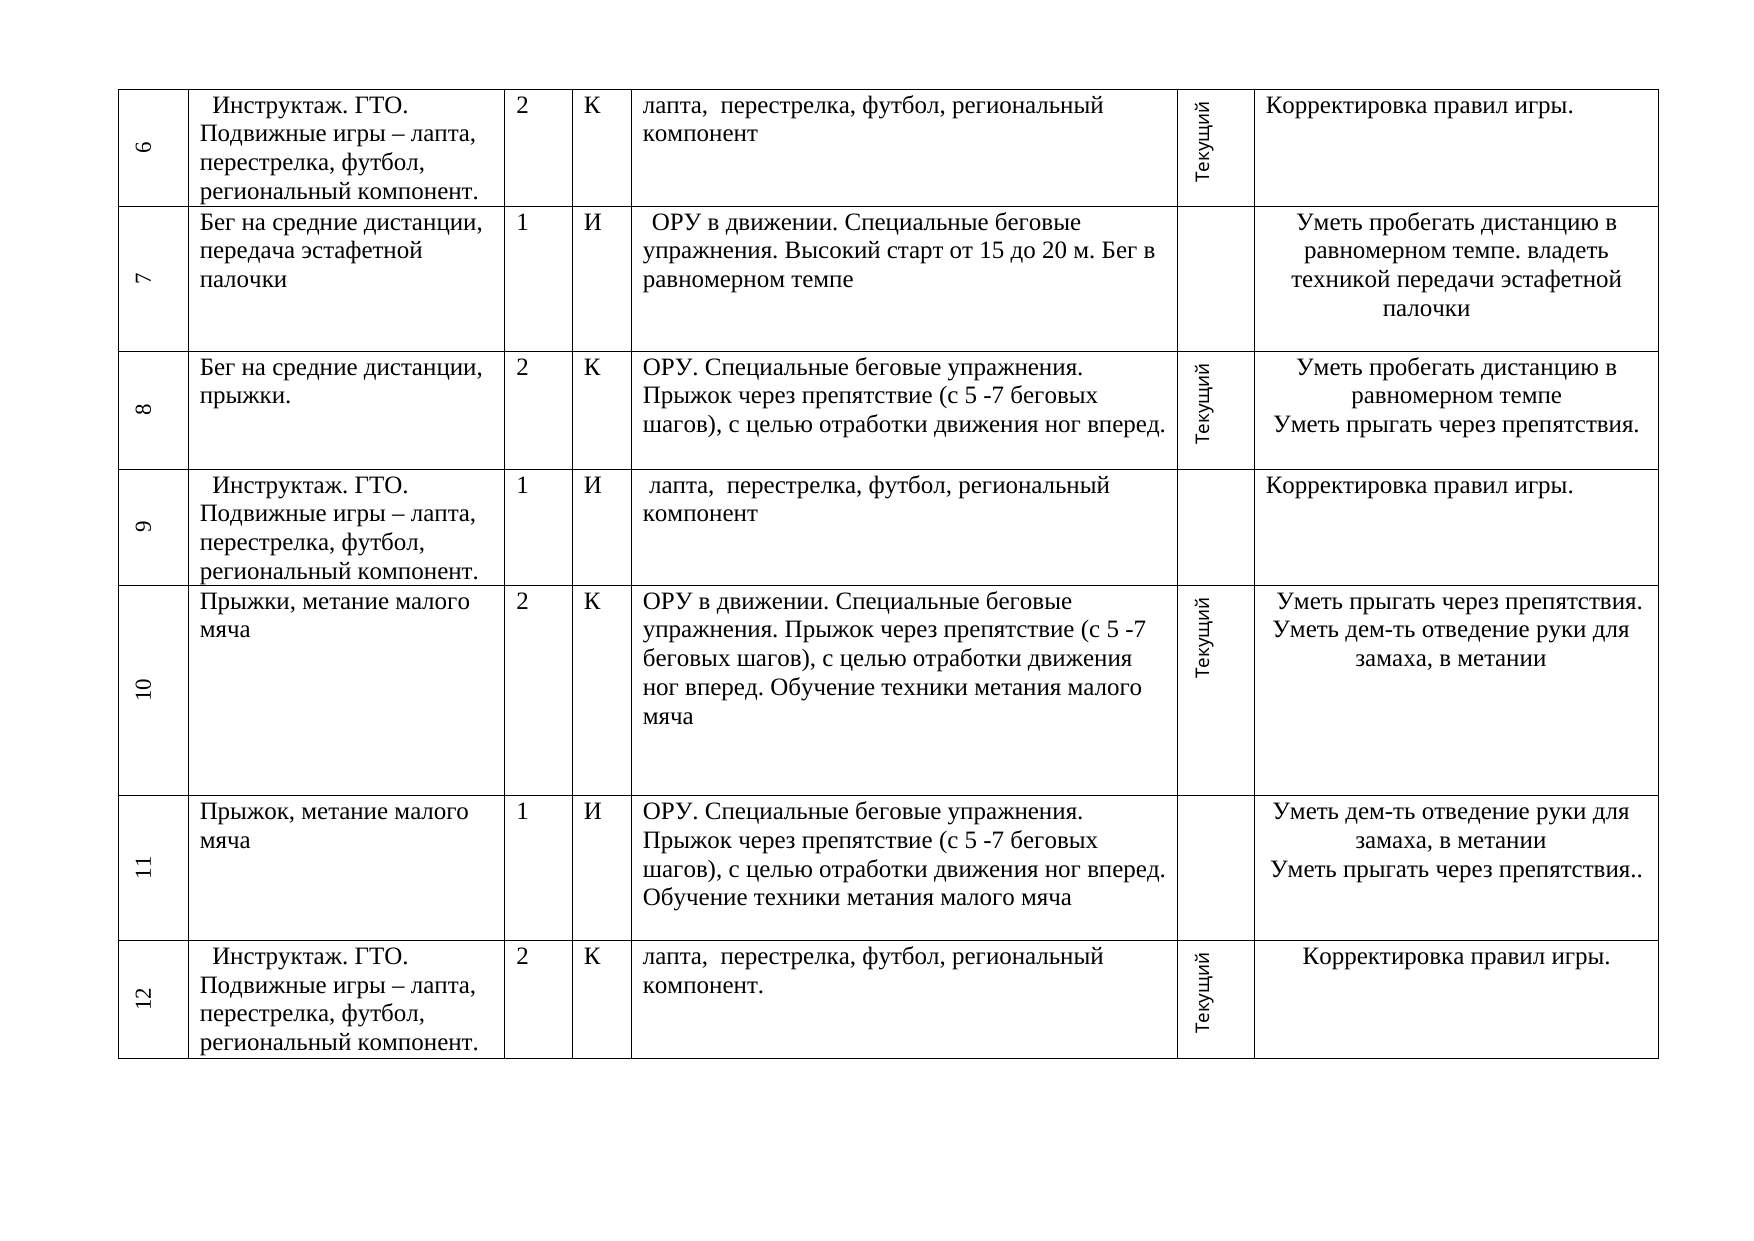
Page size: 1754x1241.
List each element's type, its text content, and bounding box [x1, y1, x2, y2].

table_cell Инструктаж. ГТО. Подвижные игры – лапта, перестрелка, футбол, региональный компонент. [189, 941, 504, 1058]
table_cell К [573, 941, 631, 1058]
table_cell 2 [505, 941, 572, 1058]
table_cell И [573, 796, 631, 940]
table_cell Уметь дем-ть отведение руки для замаха, в метании Уметь прыгать через препятствия.. [1255, 796, 1658, 940]
table_cell 2 [505, 586, 572, 795]
table_cell И [573, 207, 631, 351]
table_cell 1 [505, 796, 572, 940]
table_cell Уметь пробегать дистанцию в равномерном темпе Уметь прыгать через препятствия. [1255, 352, 1658, 469]
table_cell Инструктаж. ГТО. Подвижные игры – лапта, перестрелка, футбол, региональный компонент. [189, 470, 504, 585]
table_cell лапта, перестрелка, футбол, региональный компонент. [632, 941, 1177, 1058]
table_cell [1178, 796, 1254, 940]
table_cell Текущий [1178, 352, 1254, 469]
table_cell Прыжки, метание малого мяча [189, 586, 504, 795]
table_cell К [573, 90, 631, 206]
table_cell Уметь пробегать дистанцию в равномерном темпе. владеть техникой передачи эстафетной палочки [1255, 207, 1658, 351]
table_cell лапта, перестрелка, футбол, региональный компонент [632, 90, 1177, 206]
table_cell 6 [119, 90, 188, 206]
table_cell Корректировка правил игры. [1255, 90, 1658, 206]
table_cell Корректировка правил игры. [1255, 470, 1658, 585]
table_cell Текущий [1178, 586, 1254, 795]
table_cell 8 [119, 352, 188, 469]
table_cell 2 [505, 90, 572, 206]
table_cell [1178, 207, 1254, 351]
table_cell ОРУ в движении. Специальные беговые упражнения. Прыжок через препятствие (с 5 -7 беговых шагов), с целью отработки движения ног вперед. Обучение техники метания малого мяча [632, 586, 1177, 795]
table_cell 1 [505, 470, 572, 585]
table_cell Бег на средние дистанции, прыжки. [189, 352, 504, 469]
table_cell Бег на средние дистанции, передача эстафетной палочки [189, 207, 504, 351]
table_cell [1178, 470, 1254, 585]
table_cell 9 [119, 470, 188, 585]
table_cell К [573, 586, 631, 795]
table_cell К [573, 352, 631, 469]
table_cell 7 [119, 207, 188, 351]
table_cell 2 [505, 352, 572, 469]
table_cell Прыжок, метание малого мяча [189, 796, 504, 940]
table_cell Текущий [1178, 941, 1254, 1058]
table_cell 11 [119, 796, 188, 940]
table_cell Уметь прыгать через препятствия. Уметь дем-ть отведение руки для замаха, в метании [1255, 586, 1658, 795]
table_cell ОРУ. Специальные беговые упражнения. Прыжок через препятствие (с 5 -7 беговых шагов), с целью отработки движения ног вперед. [632, 352, 1177, 469]
table_cell Корректировка правил игры. [1255, 941, 1658, 1058]
table_cell лапта, перестрелка, футбол, региональный компонент [632, 470, 1177, 585]
table_cell 12 [119, 941, 188, 1058]
table_cell Инструктаж. ГТО. Подвижные игры – лапта, перестрелка, футбол, региональный компонент. [189, 90, 504, 206]
table_cell ОРУ в движении. Специальные беговые упражнения. Высокий старт от 15 до 20 м. Бег в равномерном темпе [632, 207, 1177, 351]
table_cell 10 [119, 586, 188, 795]
table_cell Текущий [1178, 90, 1254, 206]
table_cell И [573, 470, 631, 585]
table_cell 1 [505, 207, 572, 351]
table_cell ОРУ. Специальные беговые упражнения. Прыжок через препятствие (с 5 -7 беговых шагов), с целью отработки движения ног вперед. Обучение техники метания малого мяча [632, 796, 1177, 940]
